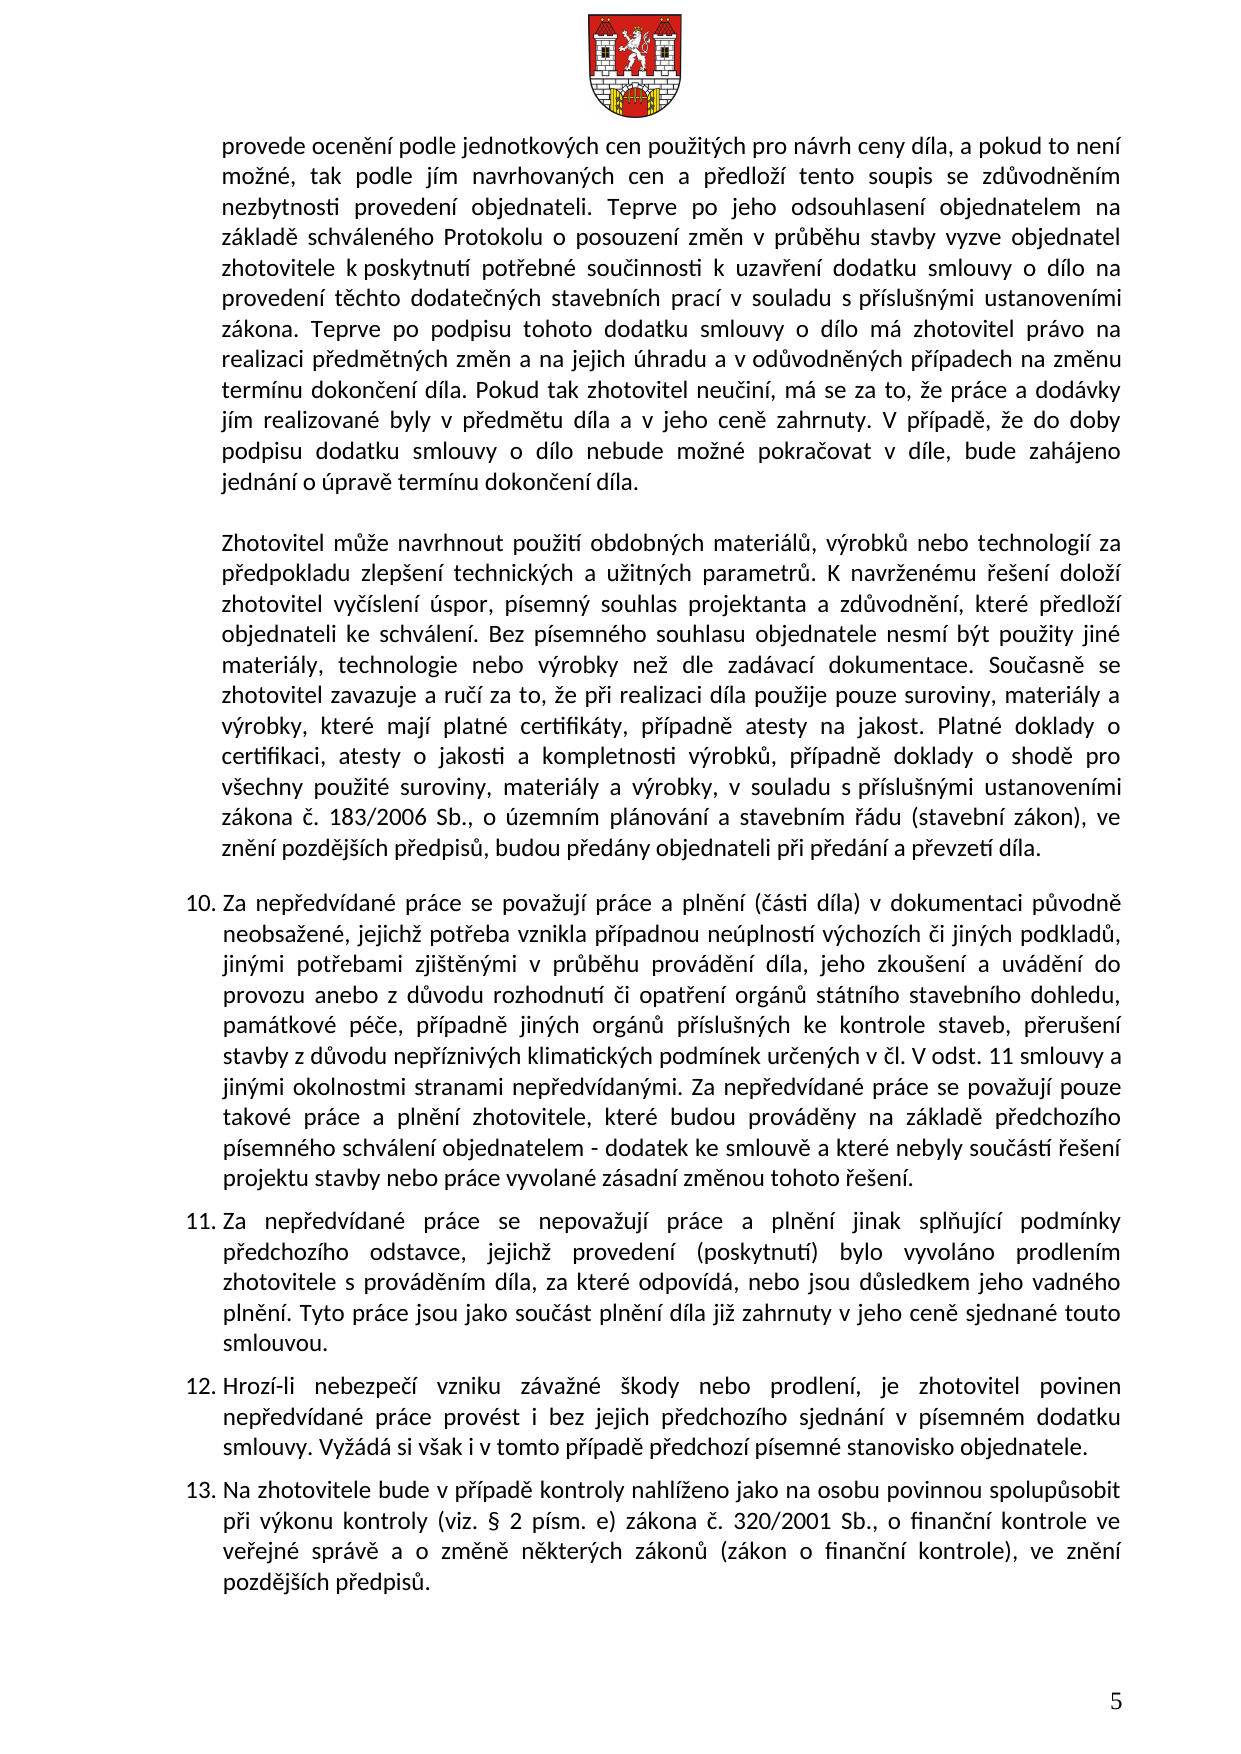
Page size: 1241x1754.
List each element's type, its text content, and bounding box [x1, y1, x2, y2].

list Za nepředvídané práce se považují práce a plnění (části díla) v dokumentaci původně neobsažené, jejichž potřeba vznikla případnou neúplností výchozích či jiných podkladů, jinými potřebami zjištěnými v průběhu provádění díla, jeho zkoušení a uvádění do provozu anebo z důvodu rozhodnutí či opatření orgánů státního stavebního dohledu, památkové péče, případně jiných orgánů příslušných ke kontrole staveb, přerušení stavby z důvodu nepříznivých klimatických podmínek určených v čl. V odst. 11 smlouvy a jinými okolnostmi stranami nepředvídanými. Za nepředvídané práce se považují pouze takové práce a plnění zhotovitele, které budou prováděny na základě předchozího písemného schválení objednatelem - dodatek ke smlouvě a které nebyly součástí řešení projektu stavby nebo práce vyvolané zásadní změnou tohoto řešení. [185, 887, 1122, 1193]
list Hrozí-li nebezpečí vzniku závažné škody nebo prodlení, je zhotovitel povinen nepředvídané práce provést i bez jejich předchozího sjednání v písemném dodatku smlouvy. Vyžádá si však i v tomto případě předchozí písemné stanovisko objednatele. [185, 1370, 1122, 1462]
picture [588, 14, 682, 118]
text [221, 130, 1122, 496]
list Na zhotovitele bude v případě kontroly nahlíženo jako na osobu povinnou spolupůsobit při výkonu kontroly (viz. § 2 písm. e) zákona č. 320/2001 Sb., o finanční kontrole ve veřejné správě a o změně některých zákonů (zákon o finanční kontrole), ve znění pozdějších předpisů. [185, 1474, 1122, 1596]
text Zhotovitel může navrhnout použití obdobných materiálů, výrobků nebo technologií za předpokladu zlepšení technických a užitných parametrů. K navrženému řešení doloží zhotovitel vyčíslení úspor, písemný souhlas projektanta a zdůvodnění, které předloží objednateli ke schválení. Bez písemného souhlasu objednatele nesmí být použity jiné materiály, technologie nebo výrobky než dle zadávací dokumentace. Současně se zhotovitel zavazuje a ručí za to, že při realizaci díla použije pouze suroviny, materiály a výrobky, které mají platné certifikáty, případně atesty na jakost. Platné doklady o certifikaci, atesty o jakosti a kompletnosti výrobků, případně doklady o shodě pro všechny použité suroviny, materiály a výrobky, v souladu s příslušnými ustanoveními zákona č. 183/2006 Sb., o územním plánování a stavebním řádu (stavební zákon), ve znění pozdějších předpisů, budou předány objednateli při předání a převzetí díla. [221, 527, 1122, 862]
list Za nepředvídané práce se nepovažují práce a plnění jinak splňující podmínky předchozího odstavce, jejichž provedení (poskytnutí) bylo vyvoláno prodlením zhotovitele s prováděním díla, za které odpovídá, nebo jsou důsledkem jeho vadného plnění. Tyto práce jsou jako součást plnění díla již zahrnuty v jeho ceně sjednané touto smlouvou. [185, 1205, 1122, 1358]
